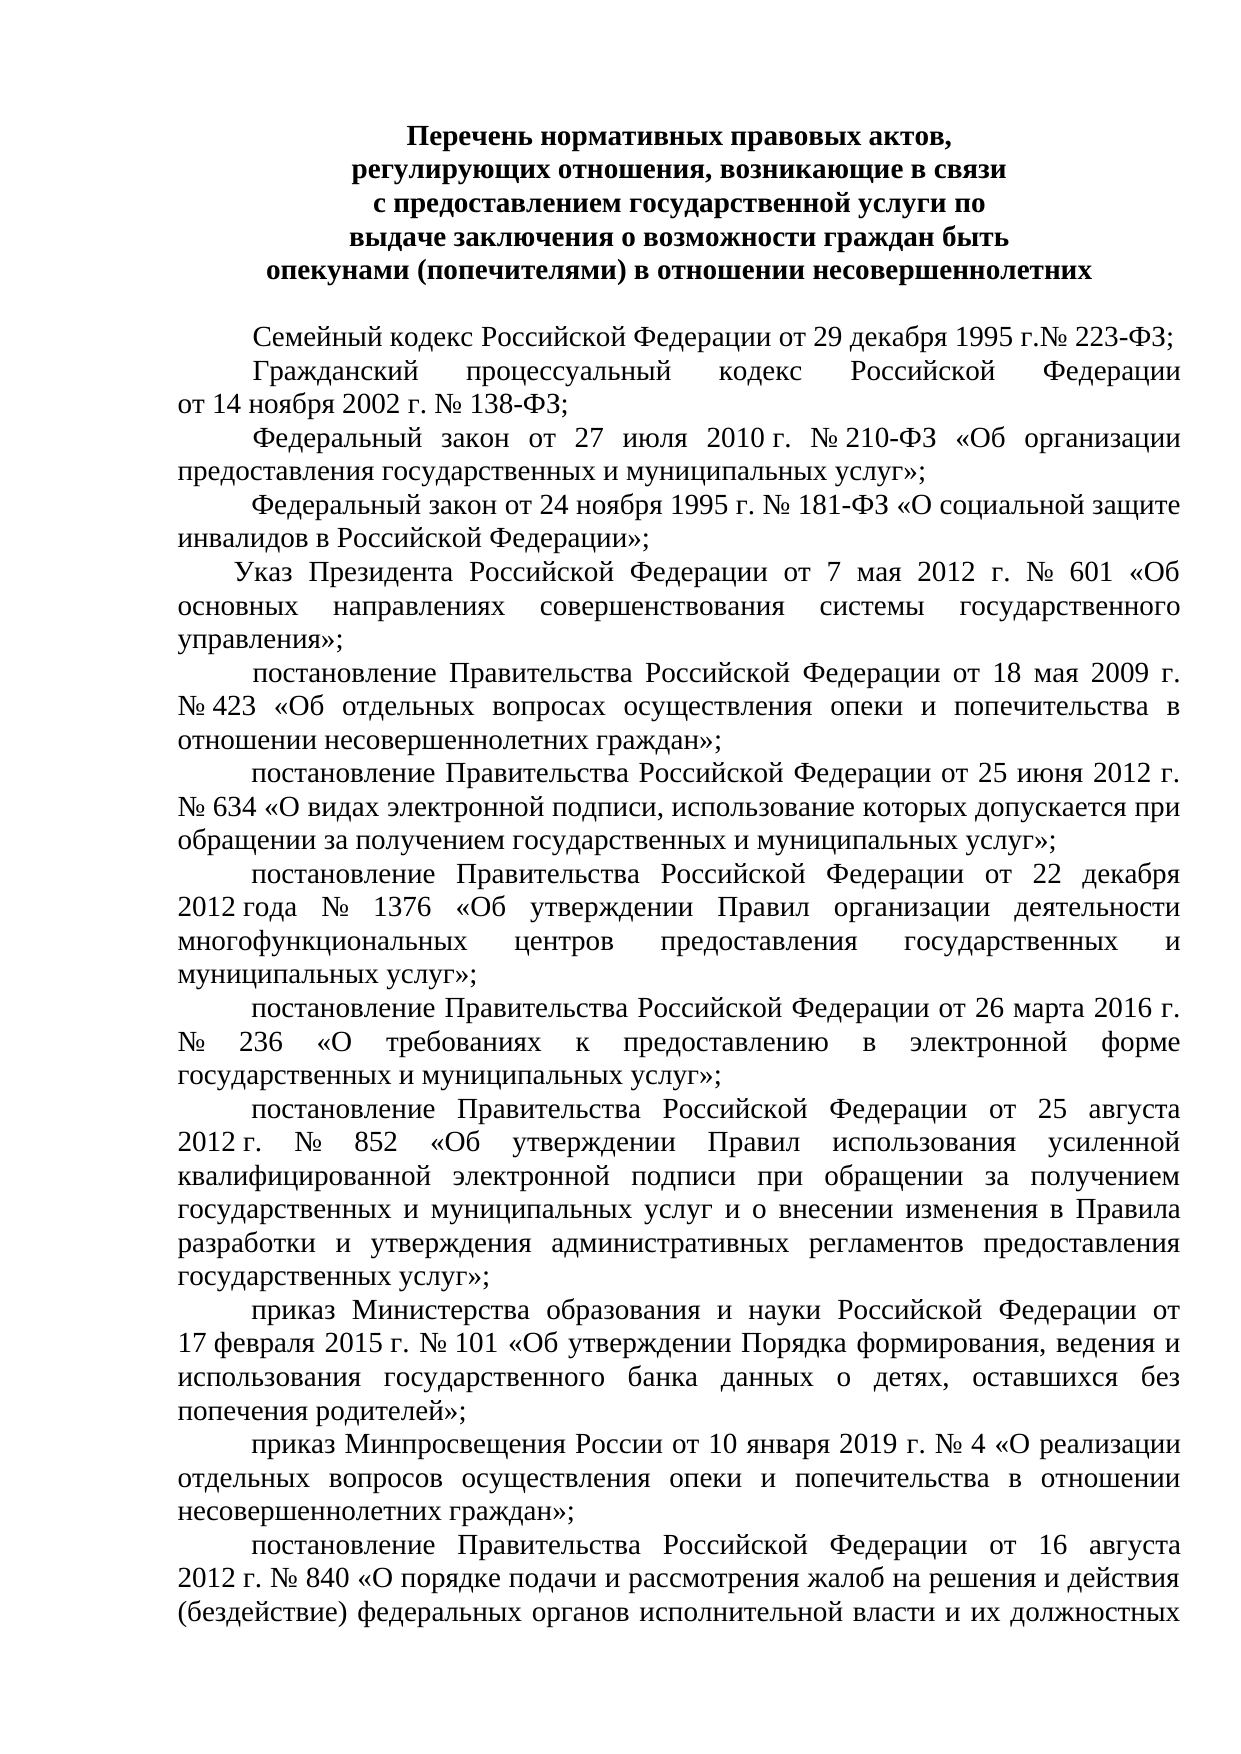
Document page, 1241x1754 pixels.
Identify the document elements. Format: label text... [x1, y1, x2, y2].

text постановление Правительства Российской Федерации от 25 июня 2012 г. № 634 «О видах электронной подписи, использование которых допускается при обращении за получением государственных и муниципальных услуг»; [177, 755, 1181, 856]
text с предоставлением государственной услуги по [177, 185, 1181, 219]
text приказ Министерства образования и науки Российской Федерации от 17 февраля 2015 г. № 101 «Об утверждении Порядка формирования, ведения и использования государственного банка данных о детях, оставшихся без попечения родителей»; [177, 1292, 1181, 1426]
text постановление Правительства Российской Федерации от 22 декабря 2012 года № 1376 «Об утверждении Правил организации деятельности многофункциональных центров предоставления государственных и муниципальных услуг»; [177, 856, 1181, 990]
text регулирующих отношения, возникающие в связи [177, 152, 1181, 185]
text Гражданский процессуальный кодекс Российской Федерации от 14 ноября 2002 г. № 138-ФЗ; [177, 353, 1181, 420]
text приказ Минпросвещения России от 10 января 2019 г. № 4 «О реализации отдельных вопросов осуществления опеки и попечительства в отношении несовершеннолетних граждан»; [177, 1426, 1181, 1527]
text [177, 1527, 1181, 1627]
text Перечень нормативных правовых актов, [177, 118, 1181, 152]
text Семейный кодекс Российской Федерации от 29 декабря 1995 г.№ 223-ФЗ; [177, 319, 1181, 353]
text постановление Правительства Российской Федерации от 18 мая 2009 г. № 423 «Об отдельных вопросах осуществления опеки и попечительства в отношении несовершеннолетних граждан»; [177, 655, 1181, 755]
text постановление Правительства Российской Федерации от 26 марта 2016 г. № 236 «О требованиях к предоставлению в электронной форме государственных и муниципальных услуг»; [177, 990, 1181, 1091]
text выдаче заключения о возможности граждан быть [177, 219, 1181, 252]
text Указ Президента Российской Федерации от 7 мая 2012 г. № 601 «Об основных направлениях совершенствования системы государственного управления»; [177, 554, 1181, 655]
text Федеральный закон от 27 июля 2010 г. № 210-ФЗ «Об организации предоставления государственных и муниципальных услуг»; [177, 420, 1181, 487]
text опекунами (попечителями) в отношении несовершеннолетних [177, 252, 1181, 286]
text Федеральный закон от 24 ноября 1995 г. № 181-ФЗ «О социальной защите инвалидов в Российской Федерации»; [177, 487, 1181, 554]
text постановление Правительства Российской Федерации от 25 августа 2012 г. № 852 «Об утверждении Правил использования усиленной квалифицированной электронной подписи при обращении за получением государственных и муниципальных услуг и о внесении изменения в Правила разработки и утверждения административных регламентов предоставления государственных услуг»; [177, 1091, 1181, 1292]
